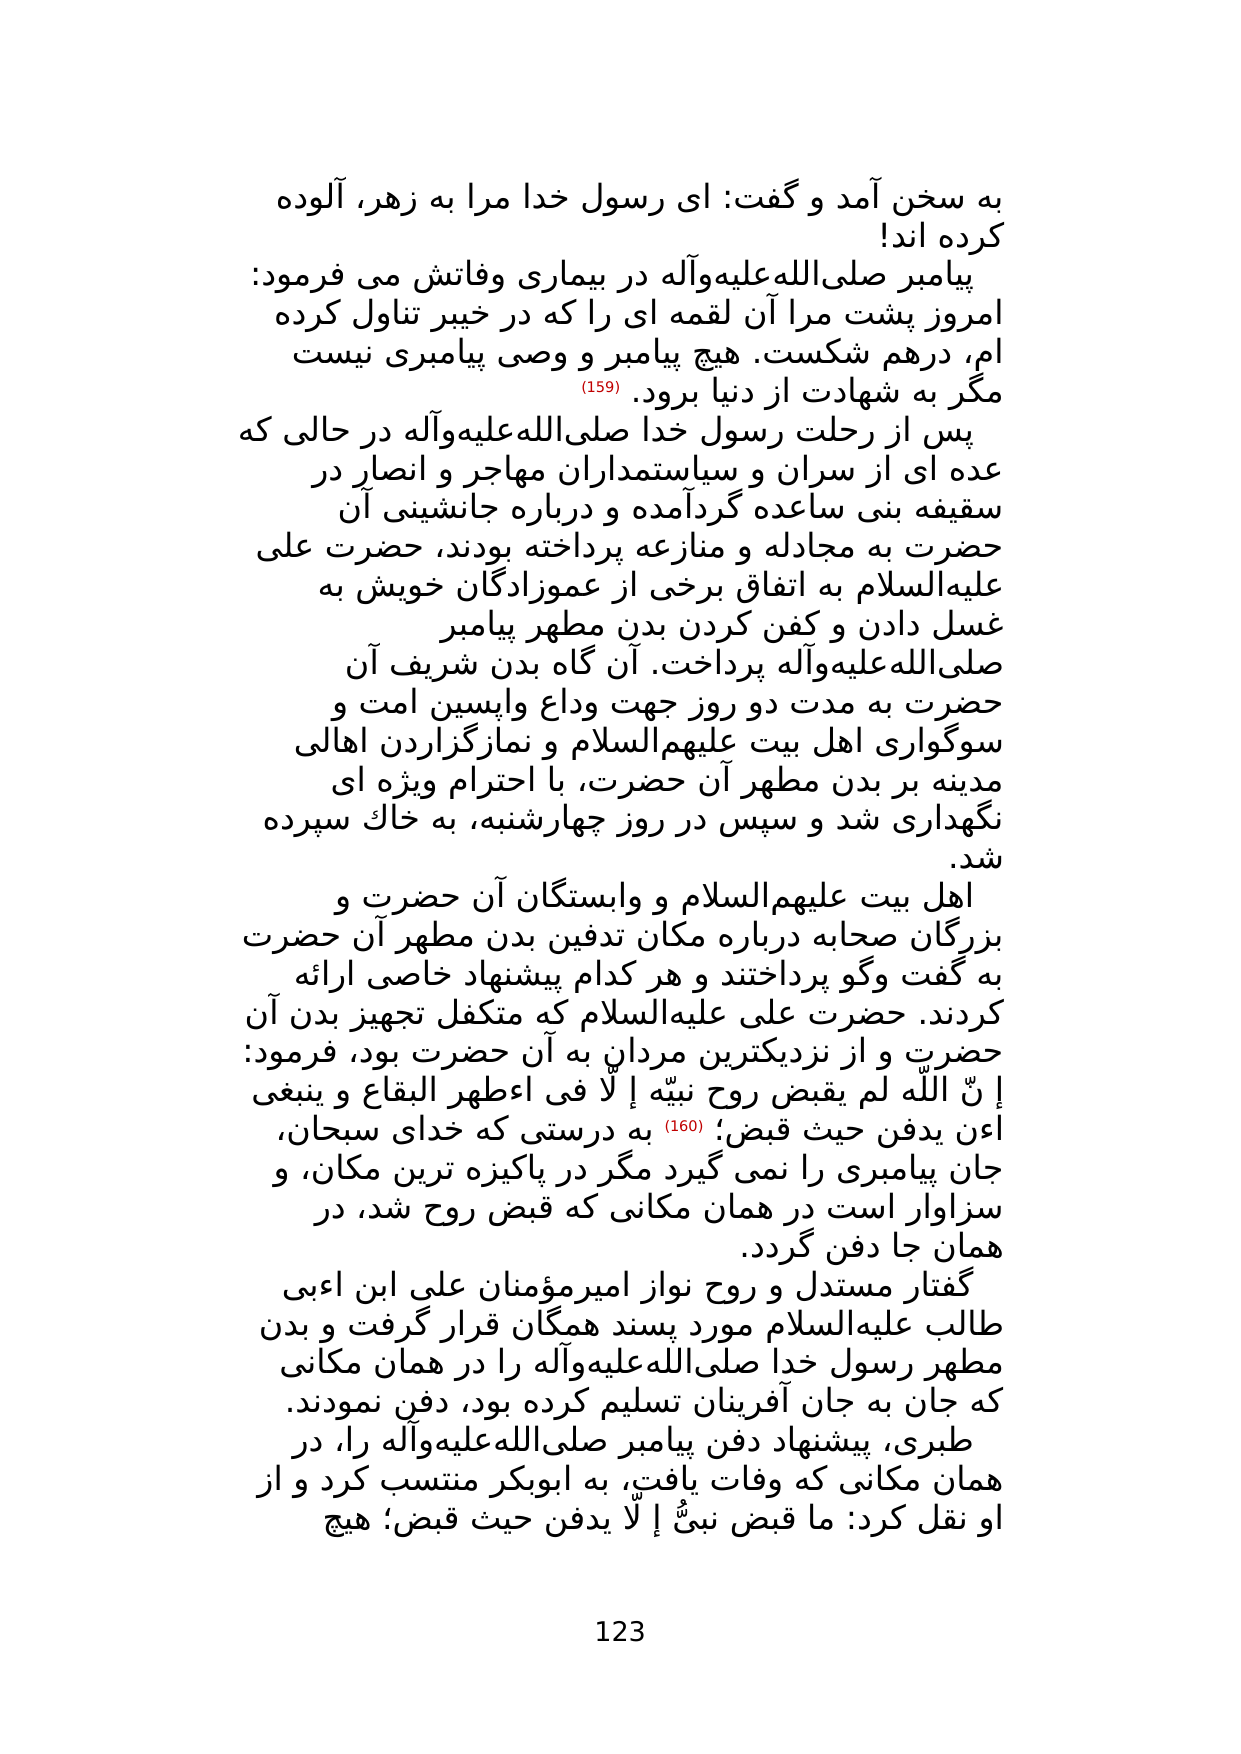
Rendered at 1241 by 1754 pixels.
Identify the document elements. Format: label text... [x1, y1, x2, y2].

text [236, 177, 1004, 255]
text اهل بيت عليهم‌السلام و وابستگان آن حضرت و بزرگان صحابه درباره مكان تدفين بدن مطهر آن حضرت به گفت وگو پرداختند و هر كدام پيشنهاد خاصى ارائه كردند. حضرت على عليه‌السلام كه متكفل تجهيز بدن آن حضرت و از نزديكترين مردان به آن حضرت بود، فرمود: إ نّ اللّه لم يقبض روح نبيّه إ لّا فى اءطهر البقاع و ينبغى اءن يدفن حيث قبض؛ (160) به درستى كه خداى سبحان، جان پيامبرى را نمى گيرد مگر در پاكيزه ترين مكان، و سزاوار است در همان مكانى كه قبض روح شد، در همان جا دفن گردد. [236, 877, 1004, 1265]
text گفتار مستدل و روح نواز اميرمؤمنان على ابن اءبى طالب عليه‌السلام مورد پسند همگان قرار گرفت و بدن مطهر رسول خدا صلى‌الله‌عليه‌وآله را در همان مكانى كه جان به جان آفرينان تسليم كرده بود، دفن نمودند. [236, 1265, 1004, 1421]
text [236, 1421, 1004, 1537]
text پيامبر صلى‌الله‌عليه‌وآله در بيمارى وفاتش مى فرمود: امروز پشت مرا آن لقمه اى را كه در خيبر تناول كرده ام، درهم شكست. هيچ پيامبر و وصى پيامبرى نيست مگر به شهادت از دنيا برود. (159) [236, 255, 1004, 410]
text پس از رحلت رسول خدا صلى‌الله‌عليه‌وآله در حالى كه عده اى از سران و سياستمداران مهاجر و انصار در سقيفه بنى ساعده گردآمده و درباره جانشينى آن حضرت به مجادله و منازعه پرداخته بودند، حضرت على عليه‌السلام به اتفاق برخى از عموزادگان خويش به غسل دادن و كفن كردن بدن مطهر پيامبر صلى‌الله‌عليه‌وآله پرداخت. آن گاه بدن شريف آن حضرت به مدت دو روز جهت وداع واپسين امت و سوگوارى اهل بيت عليهم‌السلام و نمازگزاردن اهالى مدينه بر بدن مطهر آن حضرت، با احترام ويژه اى نگهدارى شد و سپس در روز چهارشنبه، به خاك سپرده شد. [236, 410, 1004, 877]
